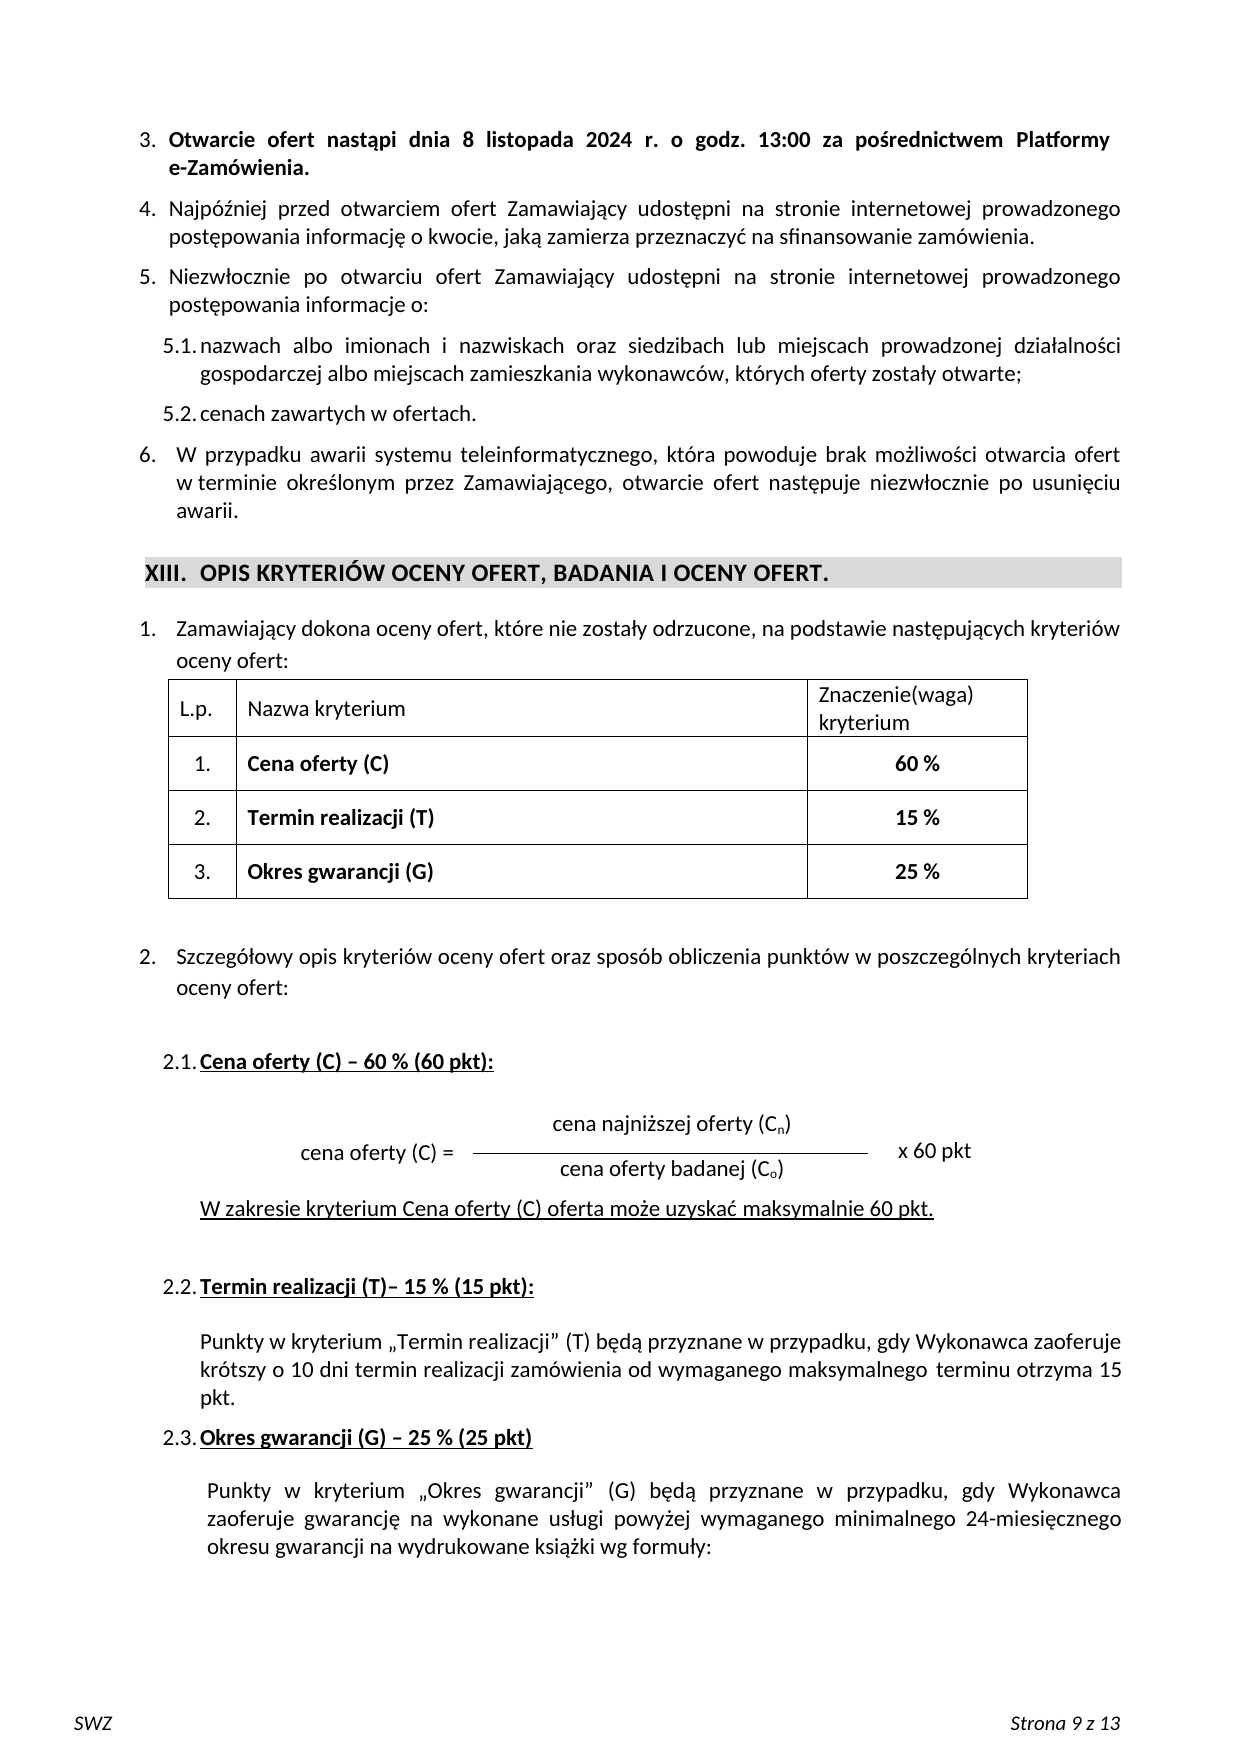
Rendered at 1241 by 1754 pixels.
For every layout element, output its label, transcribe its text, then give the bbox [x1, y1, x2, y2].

table_cell 15 % [808, 791, 1027, 844]
list Okres gwarancji (G) – 25 % (25 pkt) [162, 1423, 1122, 1451]
table_cell 2. [169, 791, 236, 844]
table_header cena oferty (C) = [207, 1094, 472, 1182]
subtitle OPIS KRYTERIÓW OCENY OFERT, BADANIA I OCENY OFERT. [145, 557, 1122, 588]
table_cell 1. [169, 737, 236, 790]
list cenach zawartych w ofertach. [162, 399, 1122, 427]
list Najpóźniej przed otwarciem ofert Zamawiający udostępni na stronie internetowej prowadzonego postępowania informację o kwocie, jaką zamierza przeznaczyć na sfinansowanie zamówienia. [139, 194, 1122, 250]
table_header x 60 pkt [868, 1094, 989, 1182]
list Zamawiający dokona oceny ofert, które nie zostały odrzucone, na podstawie następujących kryteriów oceny ofert: [139, 614, 1122, 674]
list Niezwłocznie po otwarciu ofert Zamawiający udostępni na stronie internetowej prowadzonego postępowania informacje o: [139, 262, 1122, 318]
list Termin realizacji (T)– 15 % (15 pkt): [162, 1272, 1122, 1301]
list Cena oferty (C) – 60 % (60 pkt): [162, 1047, 1122, 1075]
table_header Znaczenie(waga) kryterium [808, 680, 1027, 736]
table_header L.p. [169, 680, 236, 736]
list nazwach albo imionach i nazwiskach oraz siedzibach lub miejscach prowadzonej działalności gospodarczej albo miejscach zamieszkania wykonawców, których oferty zostały otwarte; [162, 331, 1122, 387]
table_cell Cena oferty (C) [237, 737, 807, 790]
list W przypadku awarii systemu teleinformatycznego, która powoduje brak możliwości otwarcia ofert w terminie określonym przez Zamawiającego, otwarcie ofert następuje niezwłocznie po usunięciu awarii. [139, 440, 1122, 524]
list Punkty w kryterium „Termin realizacji” (T) będą przyznane w przypadku, gdy Wykonawca zaoferuje krótszy o 10 dni termin realizacji zamówienia od wymaganego maksymalnego terminu otrzyma 15 pkt. [200, 1327, 1122, 1411]
table_cell 25 % [808, 845, 1027, 898]
table_header Nazwa kryterium [237, 680, 807, 736]
table_cell Okres gwarancji (G) [237, 845, 807, 898]
table_cell Termin realizacji (T) [237, 791, 807, 844]
list Szczegółowy opis kryteriów oceny ofert oraz sposób obliczenia punktów w poszczególnych kryteriach oceny ofert: [139, 942, 1122, 1001]
table_cell cena oferty badanej (Co) [473, 1154, 868, 1182]
text W zakresie kryterium Cena oferty (C) oferta może uzyskać maksymalnie 60 pkt. [162, 1194, 1122, 1222]
table_cell 60 % [808, 737, 1027, 790]
table_header cena najniższej oferty (Cn) [473, 1094, 868, 1153]
table_cell 3. [169, 845, 236, 898]
list Otwarcie ofert nastąpi dnia 8 listopada 2024 r. o godz. 13:00 za pośrednictwem Platformy e-Zamówienia. [139, 125, 1122, 181]
text Punkty w kryterium „Okres gwarancji” (G) będą przyznane w przypadku, gdy Wykonawca zaoferuje gwarancję na wykonane usługi powyżej wymaganego minimalnego 24-miesięcznego okresu gwarancji na wydrukowane książki wg formuły: [207, 1476, 1122, 1561]
